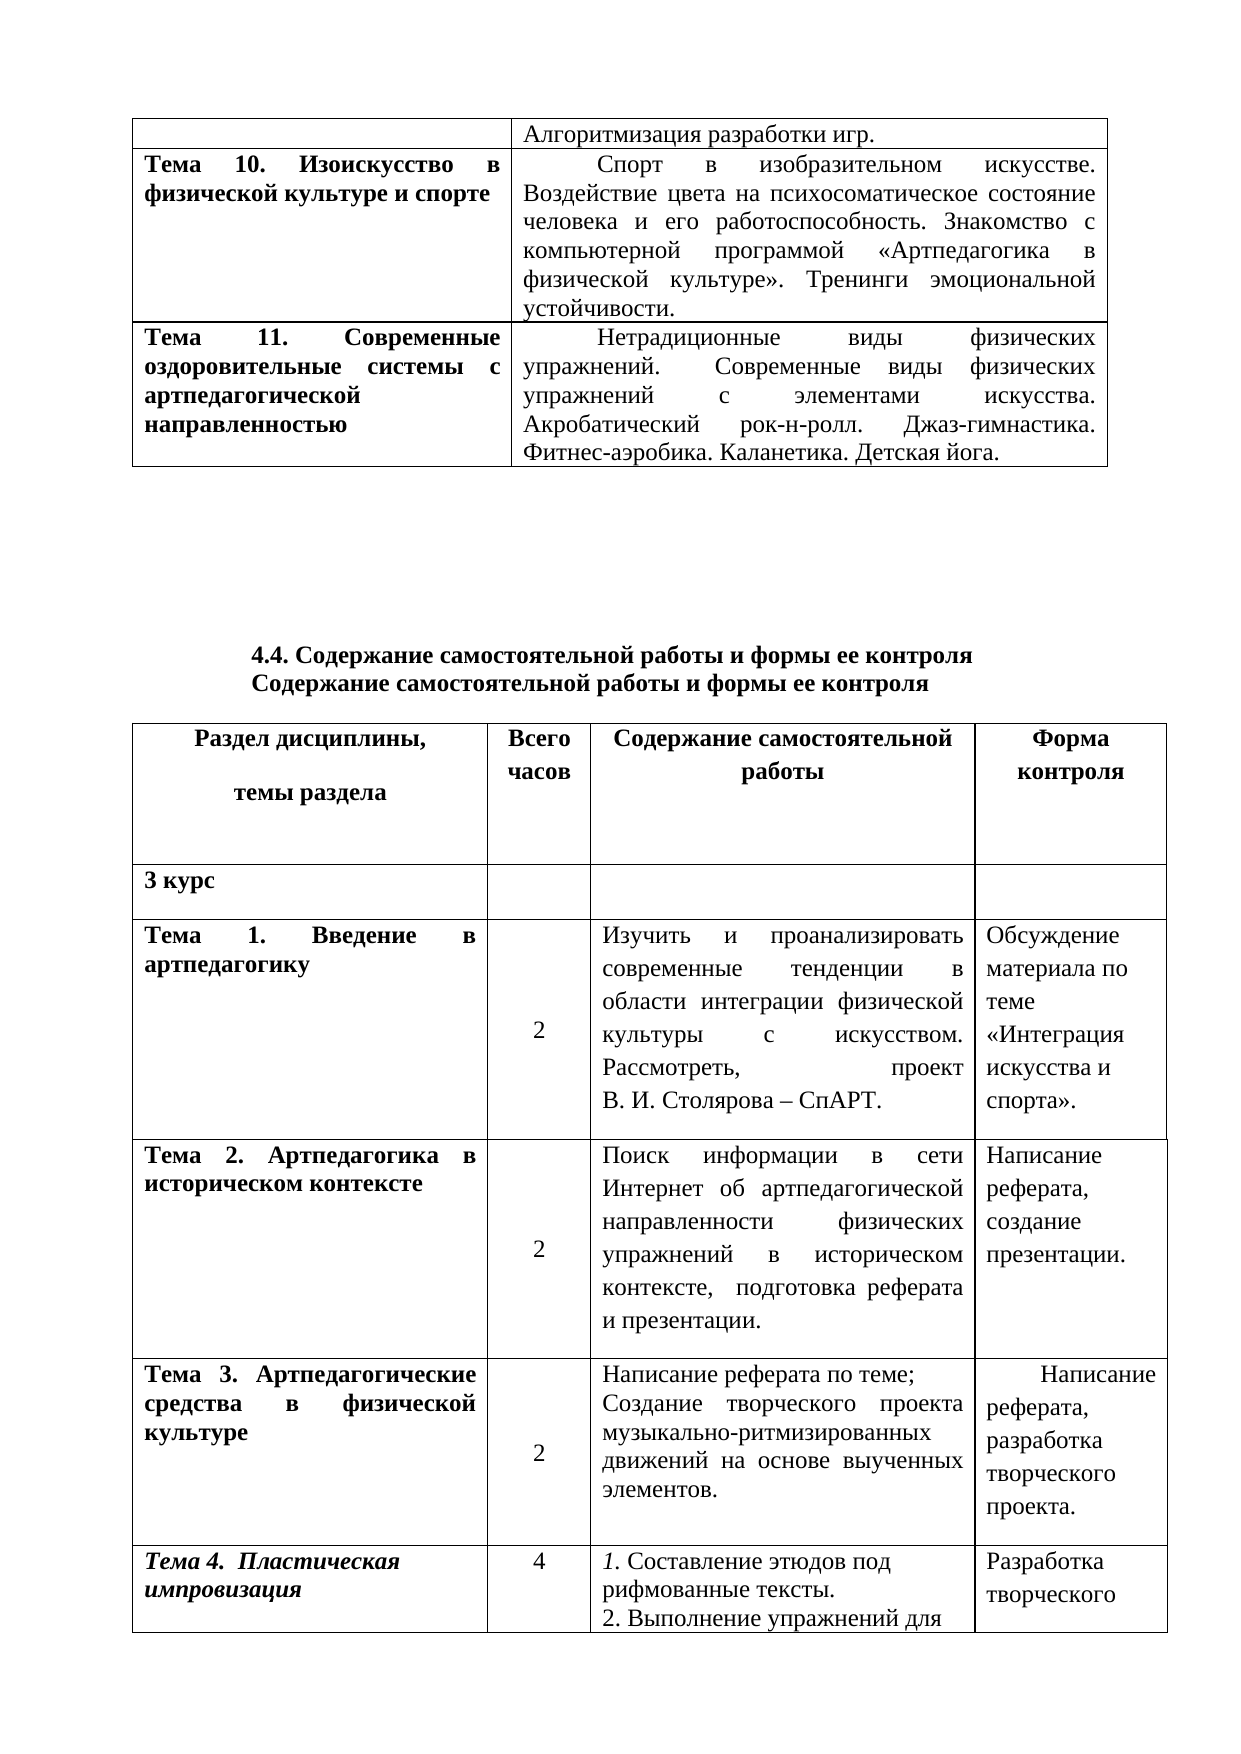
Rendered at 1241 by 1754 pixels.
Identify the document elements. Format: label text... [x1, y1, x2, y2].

table_cell Написание реферата по теме; Создание творческого проекта музыкально-ритмизированных движений на основе выученных элементов. [591, 1359, 974, 1545]
table_cell 2 [488, 920, 590, 1139]
table_cell Обсуждение материала по теме «Интеграция искусства и спорта». [976, 920, 1166, 1139]
table_header Форма контроля [976, 724, 1166, 864]
table_cell [488, 865, 590, 919]
table_cell [591, 865, 974, 919]
table_cell 2 [488, 1140, 590, 1358]
table_cell 2 [488, 1359, 590, 1545]
table_cell Тема 2. Артпедагогика в историческом контексте [133, 1140, 487, 1358]
table_cell Тема 3. Артпедагогические средства в физической культуре [133, 1359, 487, 1545]
table_cell Поиск информации в сети Интернет об артпедагогической направленности физических упражнений в историческом контексте, подготовка реферата и презентации. [591, 1140, 974, 1358]
table_cell [976, 865, 1166, 919]
table_cell Изучить и проанализировать современные тенденции в области интеграции физической культуры с искусством. Рассмотреть, проект В. И. Столярова – СпАРТ. [591, 920, 974, 1139]
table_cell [133, 119, 511, 148]
table_header Раздел дисциплины, темы раздела [133, 724, 487, 864]
table_cell Тема 10. Изоискусство в физической культуре и спорте [133, 149, 511, 321]
table_cell Нетрадиционные виды физических упражнений. Современные виды физических упражнений с элементами искусства. Акробатический рок-н-ролл. Джаз-гимнастика. Фитнес-аэробика. Каланетика. Детская йога. [512, 323, 1107, 466]
table_cell Спорт в изобразительном искусстве. Воздействие цвета на психосоматическое состояние человека и его работоспособность. Знакомство с компьютерной программой «Артпедагогика в физической культуре». Тренинги эмоциональной устойчивости. [512, 149, 1107, 321]
table_header Содержание самостоятельной работы [591, 724, 974, 864]
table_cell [976, 1546, 1167, 1632]
table_cell Написание реферата, создание презентации. [976, 1140, 1167, 1358]
table_cell Тема 11. Современные оздоровительные системы с артпедагогической направленностью [133, 323, 511, 466]
text 4.4. Содержание самостоятельной работы и формы ее контроля [177, 640, 1152, 668]
table_header Всего часов [488, 724, 590, 864]
text Содержание самостоятельной работы и формы ее контроля [177, 668, 1152, 697]
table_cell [512, 119, 1107, 148]
table_cell Тема 1. Введение в артпедагогику [133, 920, 487, 1139]
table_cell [133, 1546, 487, 1632]
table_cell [591, 1546, 974, 1632]
table_cell 4 [488, 1546, 590, 1632]
table_cell 3 курс [133, 865, 487, 919]
table_cell Написание реферата, разработка творческого проекта. [976, 1359, 1167, 1545]
